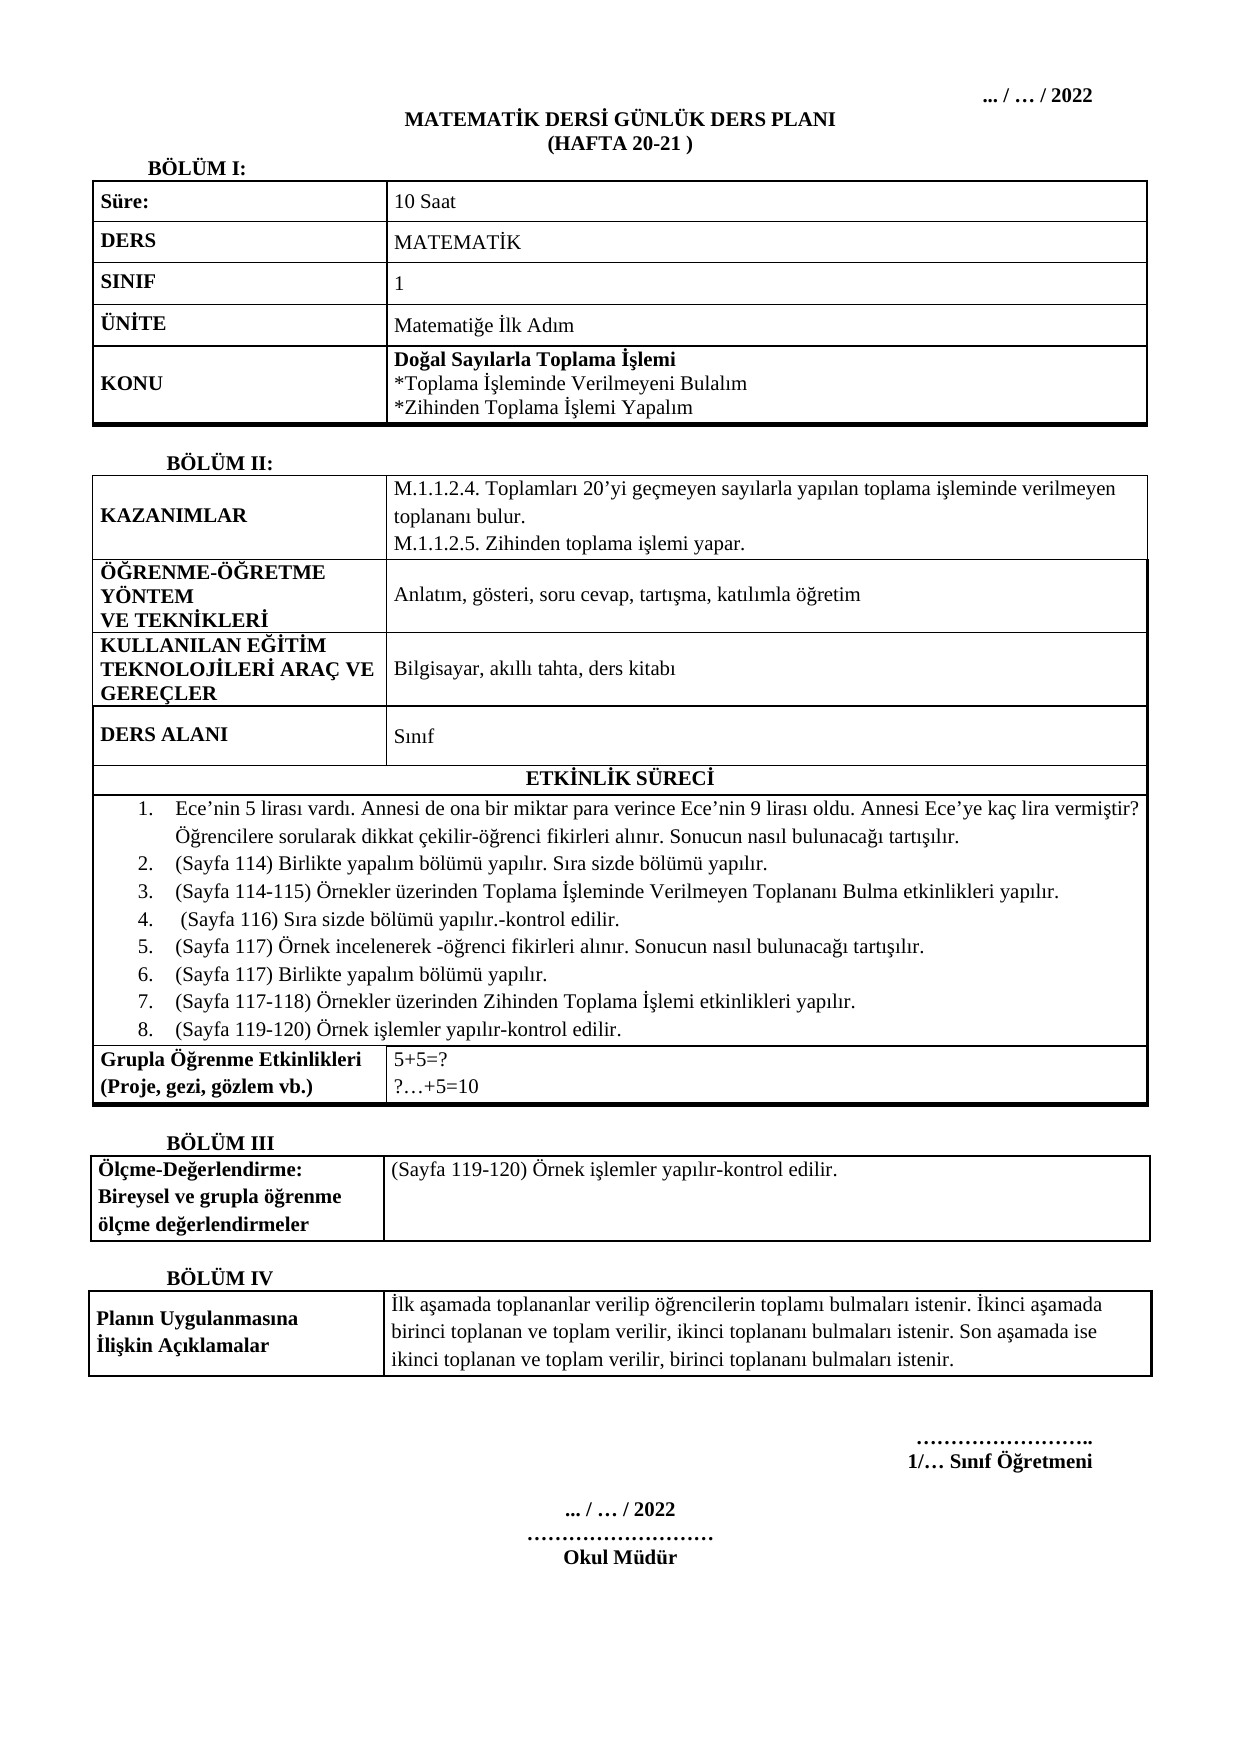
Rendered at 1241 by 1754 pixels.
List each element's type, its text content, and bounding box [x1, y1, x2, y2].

table_cell Grupla Öğrenme Etkinlikleri (Proje, gezi, gözlem vb.) [94, 1046, 386, 1102]
text Okul Müdür [148, 1545, 1093, 1569]
table_cell ETKİNLİK SÜRECİ [94, 766, 1146, 794]
text MATEMATİK DERSİ GÜNLÜK DERS PLANI [148, 107, 1093, 131]
table_header 10 Saat [388, 182, 1146, 221]
table_cell ÖĞRENME-ÖĞRETME YÖNTEM VE TEKNİKLERİ [93, 560, 386, 632]
text (HAFTA 20-21 ) [148, 131, 1093, 155]
text ……………………… [148, 1521, 1093, 1545]
table_cell Sınıf [387, 707, 1146, 765]
table_cell DERS [94, 222, 386, 262]
table_cell 5+5=? ?…+5=10 [387, 1047, 1146, 1102]
table_cell KONU [94, 347, 386, 422]
table_cell KULLANILAN EĞİTİM TEKNOLOJİLERİ ARAÇ VE GEREÇLER [93, 633, 386, 705]
table_cell SINIF [94, 263, 386, 303]
table_header Süre: [94, 182, 386, 221]
table_cell MATEMATİK [388, 222, 1146, 262]
text …………………….. [148, 1425, 1093, 1449]
table_cell Bilgisayar, akıllı tahta, ders kitabı [387, 633, 1146, 705]
table_cell 1 [388, 263, 1146, 303]
text BÖLÜM II: [148, 451, 1093, 475]
table_cell DERS ALANI [94, 707, 386, 765]
text BÖLÜM I: [148, 155, 1093, 179]
table_cell Matematiğe İlk Adım [388, 305, 1146, 345]
table_header M.1.1.2.4. Toplamları 20’yi geçmeyen sayılarla yapılan toplama işleminde verilmeyen toplananı bulur. M.1.1.2.5. Zihinden toplama işlemi yapar. [387, 476, 1147, 559]
text ... / … / 2022 [148, 1497, 1093, 1521]
table_cell Anlatım, gösteri, soru cevap, tartışma, katılımla öğretim [387, 560, 1146, 632]
table_cell Ece’nin 5 lirası vardı. Annesi de ona bir miktar para verince Ece’nin 9 lirası oldu. Annesi Ece’ye kaç lira vermiştir? Öğrencilere sorularak dikkat çekilir-öğrenci fikirleri alınır. Sonucun nasıl bulunacağı tartışılır. (Sayfa 114) Birlikte yapalım bölümü yapılır. Sıra sizde bölümü yapılır. (Sayfa 114-115) Örnekler üzerinden Toplama İşleminde Verilmeyen Toplananı Bulma etkinlikleri yapılır. (Sayfa 116) Sıra sizde bölümü yapılır.-kontrol edilir. (Sayfa 117) Örnek incelenerek -öğrenci fikirleri alınır. Sonucun nasıl bulunacağı tartışılır. (Sayfa 117) Birlikte yapalım bölümü yapılır. (Sayfa 117-118) Örnekler üzerinden Zihinden Toplama İşlemi etkinlikleri yapılır. (Sayfa 119-120) Örnek işlemler yapılır-kontrol edilir. [94, 796, 1146, 1044]
table_header Planın Uygulanmasına İlişkin Açıklamalar [90, 1292, 383, 1374]
table_cell ÜNİTE [94, 305, 386, 345]
subtitle BÖLÜM IV [148, 1266, 1093, 1290]
text 1/… Sınıf Öğretmeni [148, 1449, 1093, 1473]
table_cell Doğal Sayılarla Toplama İşlemi *Toplama İşleminde Verilmeyeni Bulalım *Zihinden Toplama İşlemi Yapalım [388, 347, 1146, 422]
table_header Ölçme-Değerlendirme: Bireysel ve grupla öğrenme ölçme değerlendirmeler [92, 1157, 383, 1239]
table_header KAZANIMLAR [93, 476, 386, 559]
table_header İlk aşamada toplananlar verilip öğrencilerin toplamı bulmaları istenir. İkinci aşamada birinci toplanan ve toplam verilir, ikinci toplananı bulmaları istenir. Son aşamada ise ikinci toplanan ve toplam verilir, birinci toplananı bulmaları istenir. [385, 1292, 1150, 1374]
text ... / … / 2022 [148, 83, 1093, 107]
subtitle BÖLÜM III [148, 1131, 1093, 1154]
table_header (Sayfa 119-120) Örnek işlemler yapılır-kontrol edilir. [385, 1157, 1149, 1239]
